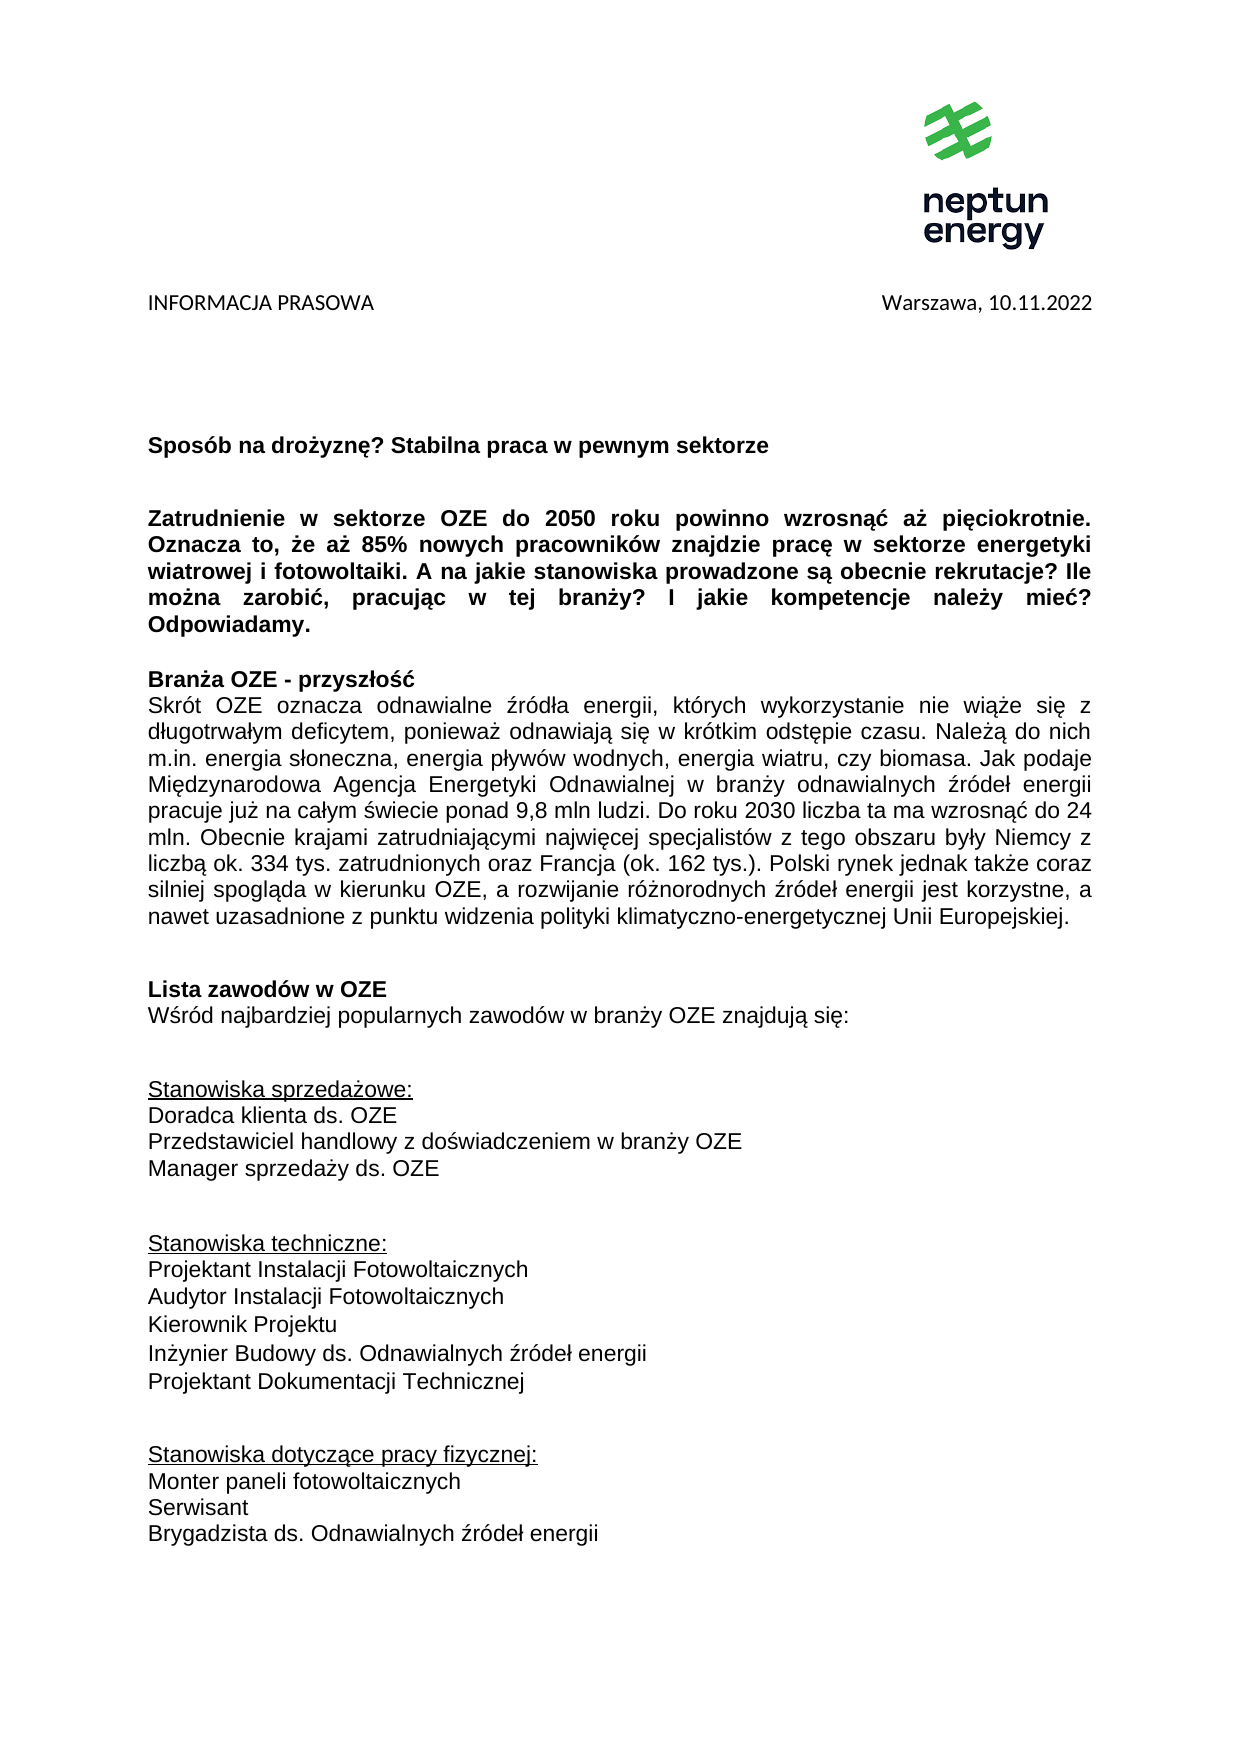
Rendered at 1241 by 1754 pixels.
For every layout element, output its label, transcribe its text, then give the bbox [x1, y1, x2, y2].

text Monter paneli fotowoltaicznych [148, 1468, 1092, 1494]
text Przedstawiciel handlowy z doświadczeniem w branży OZE [148, 1128, 1092, 1155]
text Lista zawodów w OZE [148, 976, 1092, 1002]
subtitle Kierownik Projektu [148, 1311, 1092, 1337]
text Wśród najbardziej popularnych zawodów w branży OZE znajdują się: [148, 1002, 1092, 1029]
subtitle Manager sprzedaży ds. OZE [148, 1155, 1092, 1181]
text Sposób na drożyznę? Stabilna praca w pewnym sektorze [148, 432, 1092, 458]
text Projektant Dokumentacji Technicznej [148, 1368, 1092, 1394]
text Stanowiska sprzedażowe: [148, 1076, 1092, 1102]
text Projektant Instalacji Fotowoltaicznych [148, 1256, 1092, 1283]
text Serwisant [148, 1494, 1092, 1520]
picture [878, 73, 1093, 288]
text Skrót OZE oznacza odnawialne źródła energii, których wykorzystanie nie wiąże się z długotrwałym deficytem, ponieważ odnawiają się w krótkim odstępie czasu. Należą do nich m.in. energia słoneczna, energia pływów wodnych, energia wiatru, czy biomasa. Jak podaje Międzynarodowa Agencja Energetyki Odnawialnej w branży odnawialnych źródeł energii pracuje już na całym świecie ponad 9,8 mln ludzi. Do roku 2030 liczba ta ma wzrosnąć do 24 mln. Obecnie krajami zatrudniającymi najwięcej specjalistów z tego obszaru były Niemcy z liczbą ok. 334 tys. zatrudnionych oraz Francja (ok. 162 tys.). Polski rynek jednak także coraz silniej spogląda w kierunku OZE, a rozwijanie różnorodnych źródeł energii jest korzystne, a nawet uzasadnione z punktu widzenia polityki klimatyczno-energetycznej Unii Europejskiej. [148, 692, 1092, 929]
subtitle Brygadzista ds. Odnawialnych źródeł energii [148, 1520, 1092, 1547]
text Doradca klienta ds. OZE [148, 1102, 1092, 1128]
subtitle Inżynier Budowy ds. Odnawialnych źródeł energii [148, 1339, 1092, 1366]
text Zatrudnienie w sektorze OZE do 2050 roku powinno wzrosnąć aż pięciokrotnie. Oznacza to, że aż 85% nowych pracowników znajdzie pracę w sektorze energetyki wiatrowej i fotowoltaiki. A na jakie stanowiska prowadzone są obecnie rekrutacje? Ile można zarobić, pracując w tej branży? I jakie kompetencje należy mieć? Odpowiadamy. [148, 505, 1092, 637]
text Branża OZE - przyszłość [148, 666, 1092, 692]
text Stanowiska dotyczące pracy fizycznej: [148, 1441, 1092, 1468]
subtitle Audytor Instalacji Fotowoltaicznych [148, 1283, 1092, 1309]
text Stanowiska techniczne: [148, 1230, 1092, 1256]
